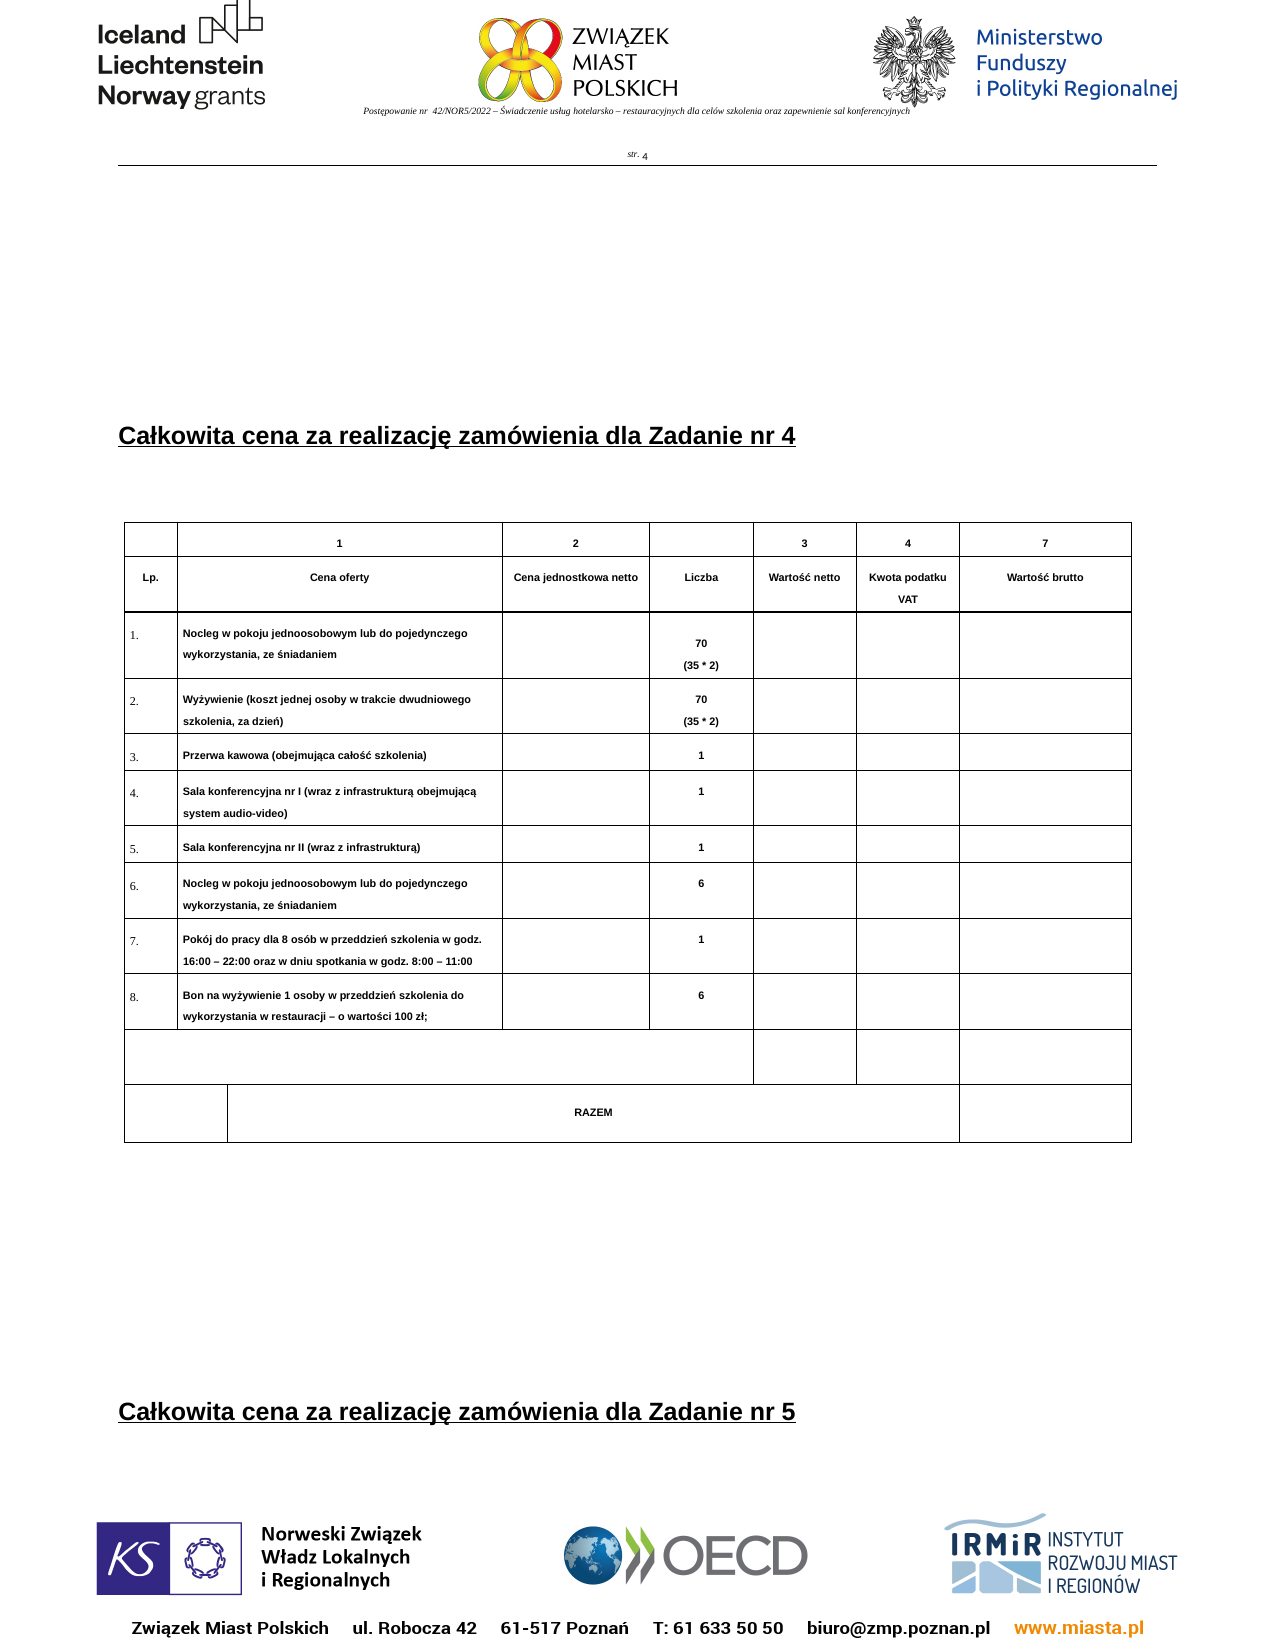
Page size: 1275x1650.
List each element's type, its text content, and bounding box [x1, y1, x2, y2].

table_cell Bon na wyżywienie 1 osoby w przeddzień szkolenia do wykorzystania w restauracji – o wartości 100 zł; [178, 974, 502, 1029]
table_cell [960, 1030, 1131, 1084]
table_cell [503, 771, 649, 825]
table_cell Cena oferty [178, 557, 502, 611]
table_header [125, 523, 177, 556]
table_cell [503, 826, 649, 862]
table_cell Nocleg w pokoju jednoosobowym lub do pojedynczego wykorzystania, ze śniadaniem [178, 613, 502, 677]
table_cell 1. [125, 613, 177, 677]
table_header 4 [857, 523, 959, 556]
table_header [650, 523, 753, 556]
table_cell Wartość netto [754, 557, 856, 611]
table_cell [960, 679, 1131, 733]
table_cell Liczba [650, 557, 753, 611]
table_cell [503, 679, 649, 733]
table_cell [960, 919, 1131, 973]
table_cell 8. [125, 974, 177, 1029]
table_cell [960, 1085, 1131, 1142]
table_cell 4. [125, 771, 177, 825]
table_cell 5. [125, 826, 177, 862]
table_cell [503, 974, 649, 1029]
table_cell [754, 863, 856, 917]
table_cell Cena jednostkowa netto [503, 557, 649, 611]
table_cell [857, 734, 959, 769]
table_cell [857, 1030, 959, 1084]
table_cell [754, 1030, 856, 1084]
table_cell [754, 679, 856, 733]
table_cell [125, 1030, 753, 1084]
table_cell [960, 613, 1131, 677]
table_cell Wartość brutto [960, 557, 1131, 611]
table_cell [857, 613, 959, 677]
table_cell 70 (35 * 2) [650, 613, 753, 677]
table_cell [754, 974, 856, 1029]
table_header 2 [503, 523, 649, 556]
table_header 1 [178, 523, 502, 556]
table_cell [857, 771, 959, 825]
table_cell 1 [650, 734, 753, 769]
table_cell [503, 613, 649, 677]
table_cell 6 [650, 974, 753, 1029]
table_cell RAZEM [228, 1085, 959, 1142]
table_cell Pokój do pracy dla 8 osób w przeddzień szkolenia w godz. 16:00 – 22:00 oraz w dniu spotkania w godz. 8:00 – 11:00 [178, 919, 502, 973]
table_header 7 [960, 523, 1131, 556]
table_cell [754, 826, 856, 862]
table_cell 6 [650, 863, 753, 917]
table_cell [503, 734, 649, 769]
table_cell [857, 679, 959, 733]
table_cell Kwota podatku VAT [857, 557, 959, 611]
table_cell 1 [650, 771, 753, 825]
table_cell Sala konferencyjna nr II (wraz z infrastrukturą) [178, 826, 502, 862]
table_cell 7. [125, 919, 177, 973]
table_cell [503, 919, 649, 973]
table_cell [960, 826, 1131, 862]
table_cell 3. [125, 734, 177, 769]
table_cell [960, 771, 1131, 825]
table_cell [960, 863, 1131, 917]
table_cell 1 [650, 919, 753, 973]
table_cell Nocleg w pokoju jednoosobowym lub do pojedynczego wykorzystania, ze śniadaniem [178, 863, 502, 917]
text Całkowita cena za realizację zamówienia dla Zadanie nr 4 [118, 421, 1157, 450]
text Całkowita cena za realizację zamówienia dla Zadanie nr 5 [118, 1397, 1157, 1426]
table_cell 2. [125, 679, 177, 733]
table_cell 70 (35 * 2) [650, 679, 753, 733]
table_header 3 [754, 523, 856, 556]
table_cell [857, 919, 959, 973]
table_cell Sala konferencyjna nr I (wraz z infrastrukturą obejmującą system audio-video) [178, 771, 502, 825]
picture [17, 0, 1258, 1650]
table_cell [754, 734, 856, 769]
table_cell [754, 771, 856, 825]
table_cell Przerwa kawowa (obejmująca całość szkolenia) [178, 734, 502, 769]
table_cell [857, 863, 959, 917]
table_cell [125, 1085, 227, 1142]
table_cell [754, 613, 856, 677]
table_cell [960, 734, 1131, 769]
table_cell Wyżywienie (koszt jednej osoby w trakcie dwudniowego szkolenia, za dzień) [178, 679, 502, 733]
table_cell Lp. [125, 557, 177, 611]
table_cell [960, 974, 1131, 1029]
table_cell [857, 826, 959, 862]
table_cell [503, 863, 649, 917]
table_cell 1 [650, 826, 753, 862]
table_cell [857, 974, 959, 1029]
table_cell [754, 919, 856, 973]
table_cell 6. [125, 863, 177, 917]
